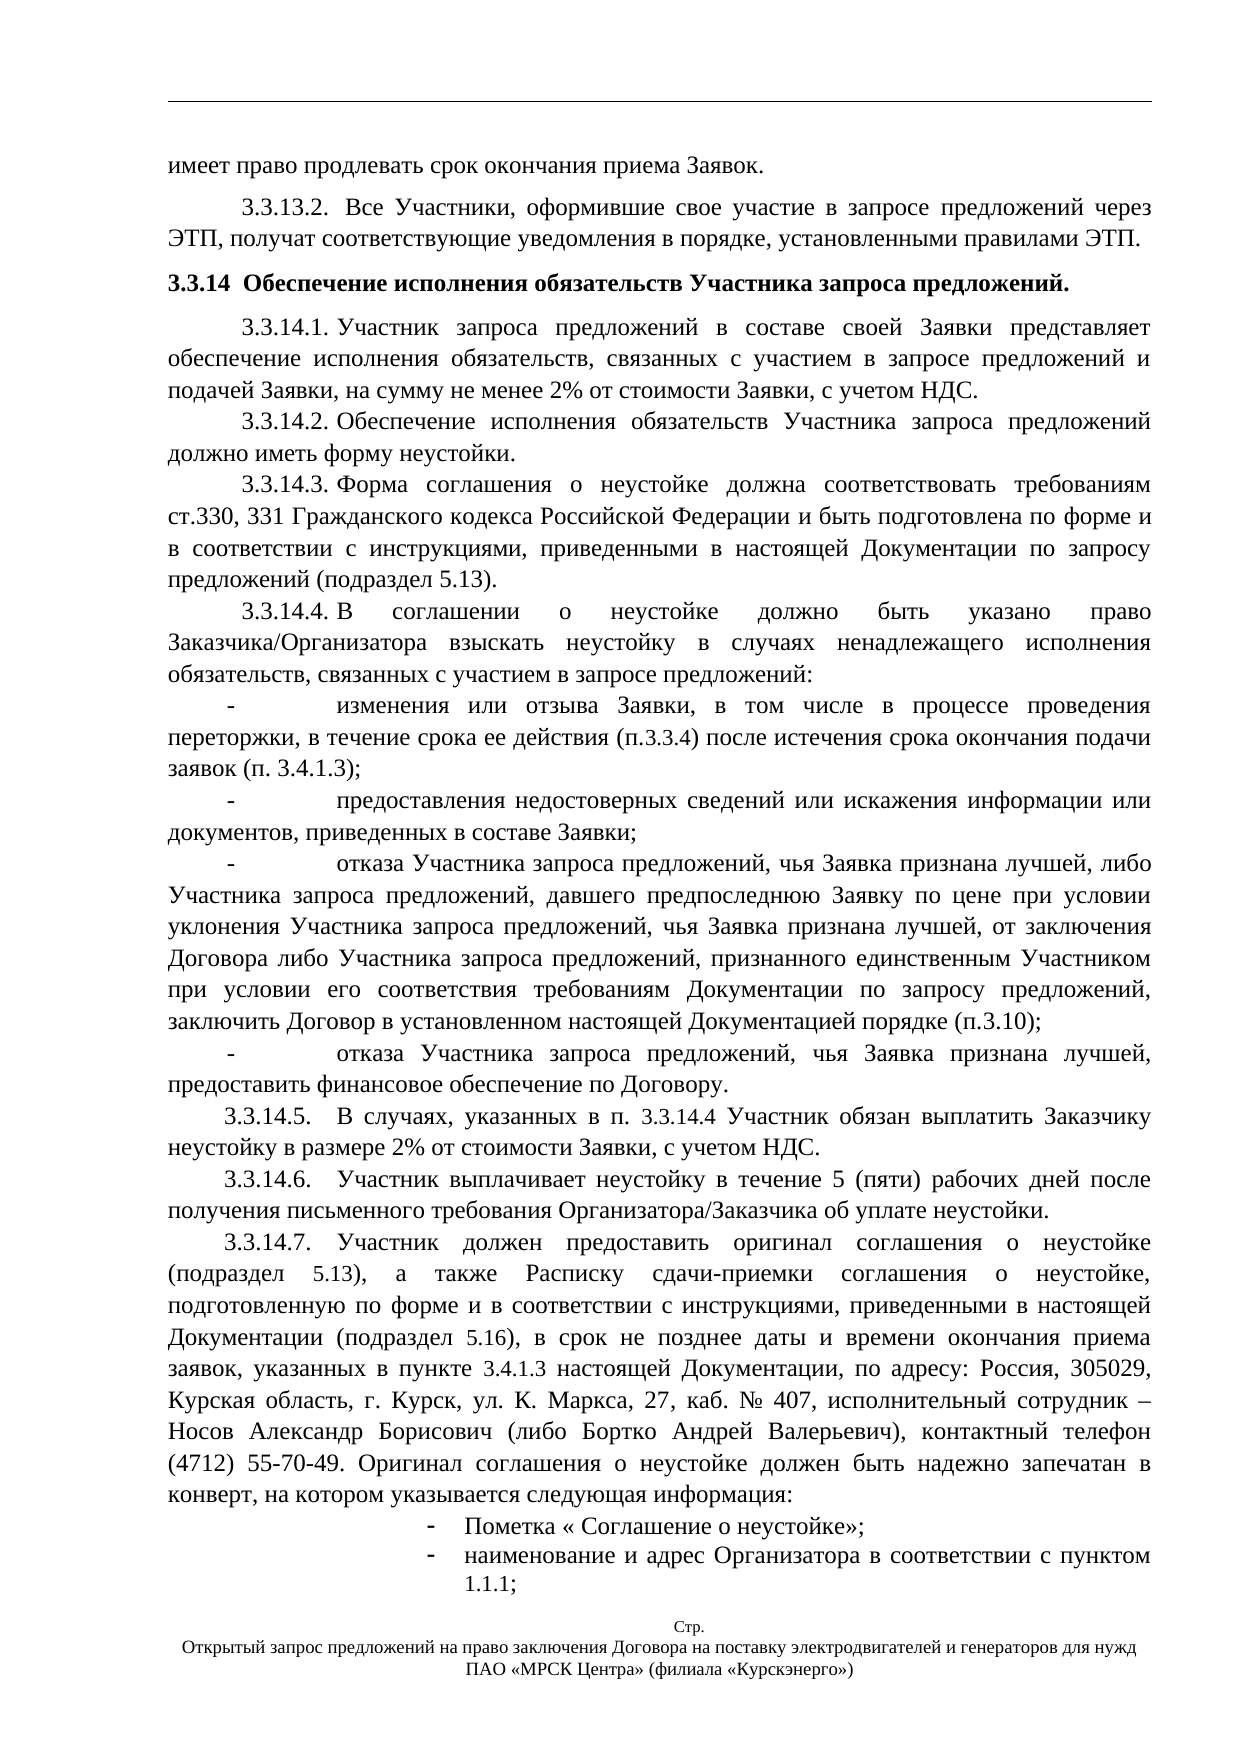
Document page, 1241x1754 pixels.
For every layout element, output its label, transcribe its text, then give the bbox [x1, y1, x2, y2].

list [168, 150, 1152, 179]
list Участник запроса предложений в составе своей Заявки представляет обеспечение исполнения обязательств, связанных с участием в запросе предложений и подачей Заявки, на сумму не менее 2% от стоимости Заявки, с учетом НДС. [168, 312, 1152, 403]
list В соглашении о неустойке должно быть указано право Заказчика/Организатора взыскать неустойку в случаях ненадлежащего исполнения обязательств, связанных с участием в запросе предложений: [168, 596, 1152, 688]
list наименование и адрес Организатора в соответствии с пунктом 1.1.1; [427, 1540, 1152, 1597]
list Обеспечение исполнения обязательств Участника запроса предложений должно иметь форму неустойки. [168, 406, 1152, 467]
list отказа Участника запроса предложений, чья Заявка признана лучшей, либо Участника запроса предложений, давшего предпоследнюю Заявку по цене при условии уклонения Участника запроса предложений, чья Заявка признана лучшей, от заключения Договора либо Участника запроса предложений, признанного единственным Участником при условии его соответствия требованиям Документации по запросу предложений, заключить Договор в установленном настоящей Документацией порядке (п.3.10); [168, 848, 1152, 1035]
list предоставления недостоверных сведений или искажения информации или документов, приведенных в составе Заявки; [168, 785, 1152, 845]
subtitle Обеспечение исполнения обязательств Участника запроса предложений. [168, 268, 1152, 296]
list Участник должен предоставить оригинал соглашения о неустойке (подраздел 5.13), а также Расписку сдачи-приемки соглашения о неустойке, подготовленную по форме и в соответствии с инструкциями, приведенными в настоящей Документации (подраздел 5.16), в срок не позднее даты и времени окончания приема заявок, указанных в пункте 3.4.1.3 настоящей Документации, по адресу: Россия, 305029, Курская область, г. Курск, ул. К. Маркса, 27, каб. № 407, исполнительный сотрудник – Носов Александр Борисович (либо Бортко Андрей Валерьевич), контактный телефон (4712) 55-70-49. Оригинал соглашения о неустойке должен быть надежно запечатан в конверт, на котором указывается следующая информация: [168, 1227, 1152, 1508]
list В случаях, указанных в п. 3.3.14.4 Участник обязан выплатить Заказчику неустойку в размере 2% от стоимости Заявки, с учетом НДС. [168, 1101, 1152, 1161]
list Форма соглашения о неустойке должна соответствовать требованиям ст.330, 331 Гражданского кодекса Российской Федерации и быть подготовлена по форме и в соответствии с инструкциями, приведенными в настоящей Документации по запросу предложений (подраздел 5.13). [168, 469, 1152, 593]
list изменения или отзыва Заявки, в том числе в процессе проведения переторжки, в течение срока ее действия (п.3.3.4) после истечения срока окончания подачи заявок (п. 3.4.1.3); [168, 690, 1152, 782]
list Все Участники, оформившие свое участие в запросе предложений через ЭТП, получат соответствующие уведомления в порядке, установленными правилами ЭТП. [168, 192, 1152, 252]
list Пометка « Соглашение о неустойке»; [427, 1511, 1152, 1540]
list отказа Участника запроса предложений, чья Заявка признана лучшей, предоставить финансовое обеспечение по Договору. [168, 1038, 1152, 1098]
list Участник выплачивает неустойку в течение 5 (пяти) рабочих дней после получения письменного требования Организатора/Заказчика об уплате неустойки. [168, 1164, 1152, 1224]
